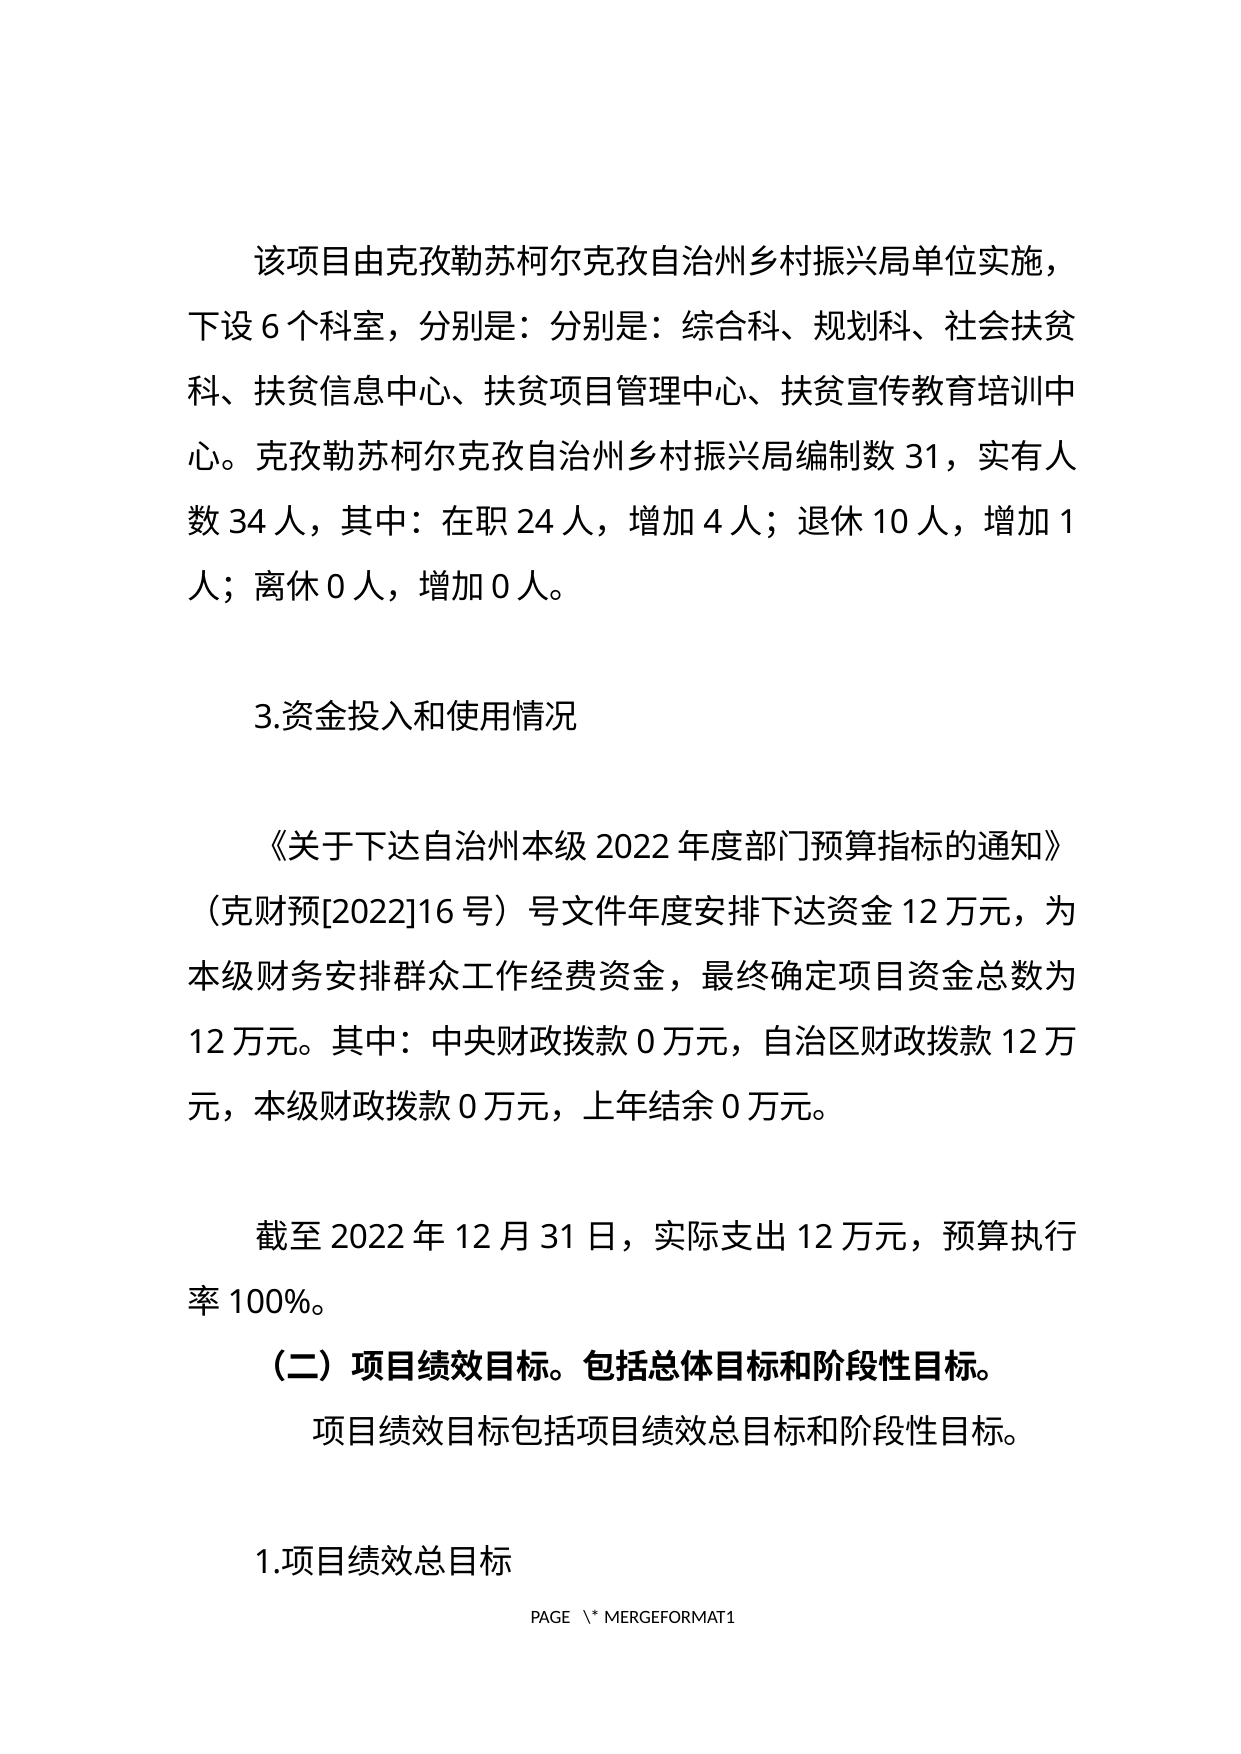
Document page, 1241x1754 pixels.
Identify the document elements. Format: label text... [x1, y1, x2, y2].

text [187, 162, 1078, 1332]
text （二）项目绩效目标。包括总体目标和阶段性目标。 [187, 1332, 1078, 1397]
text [187, 1397, 1078, 1592]
